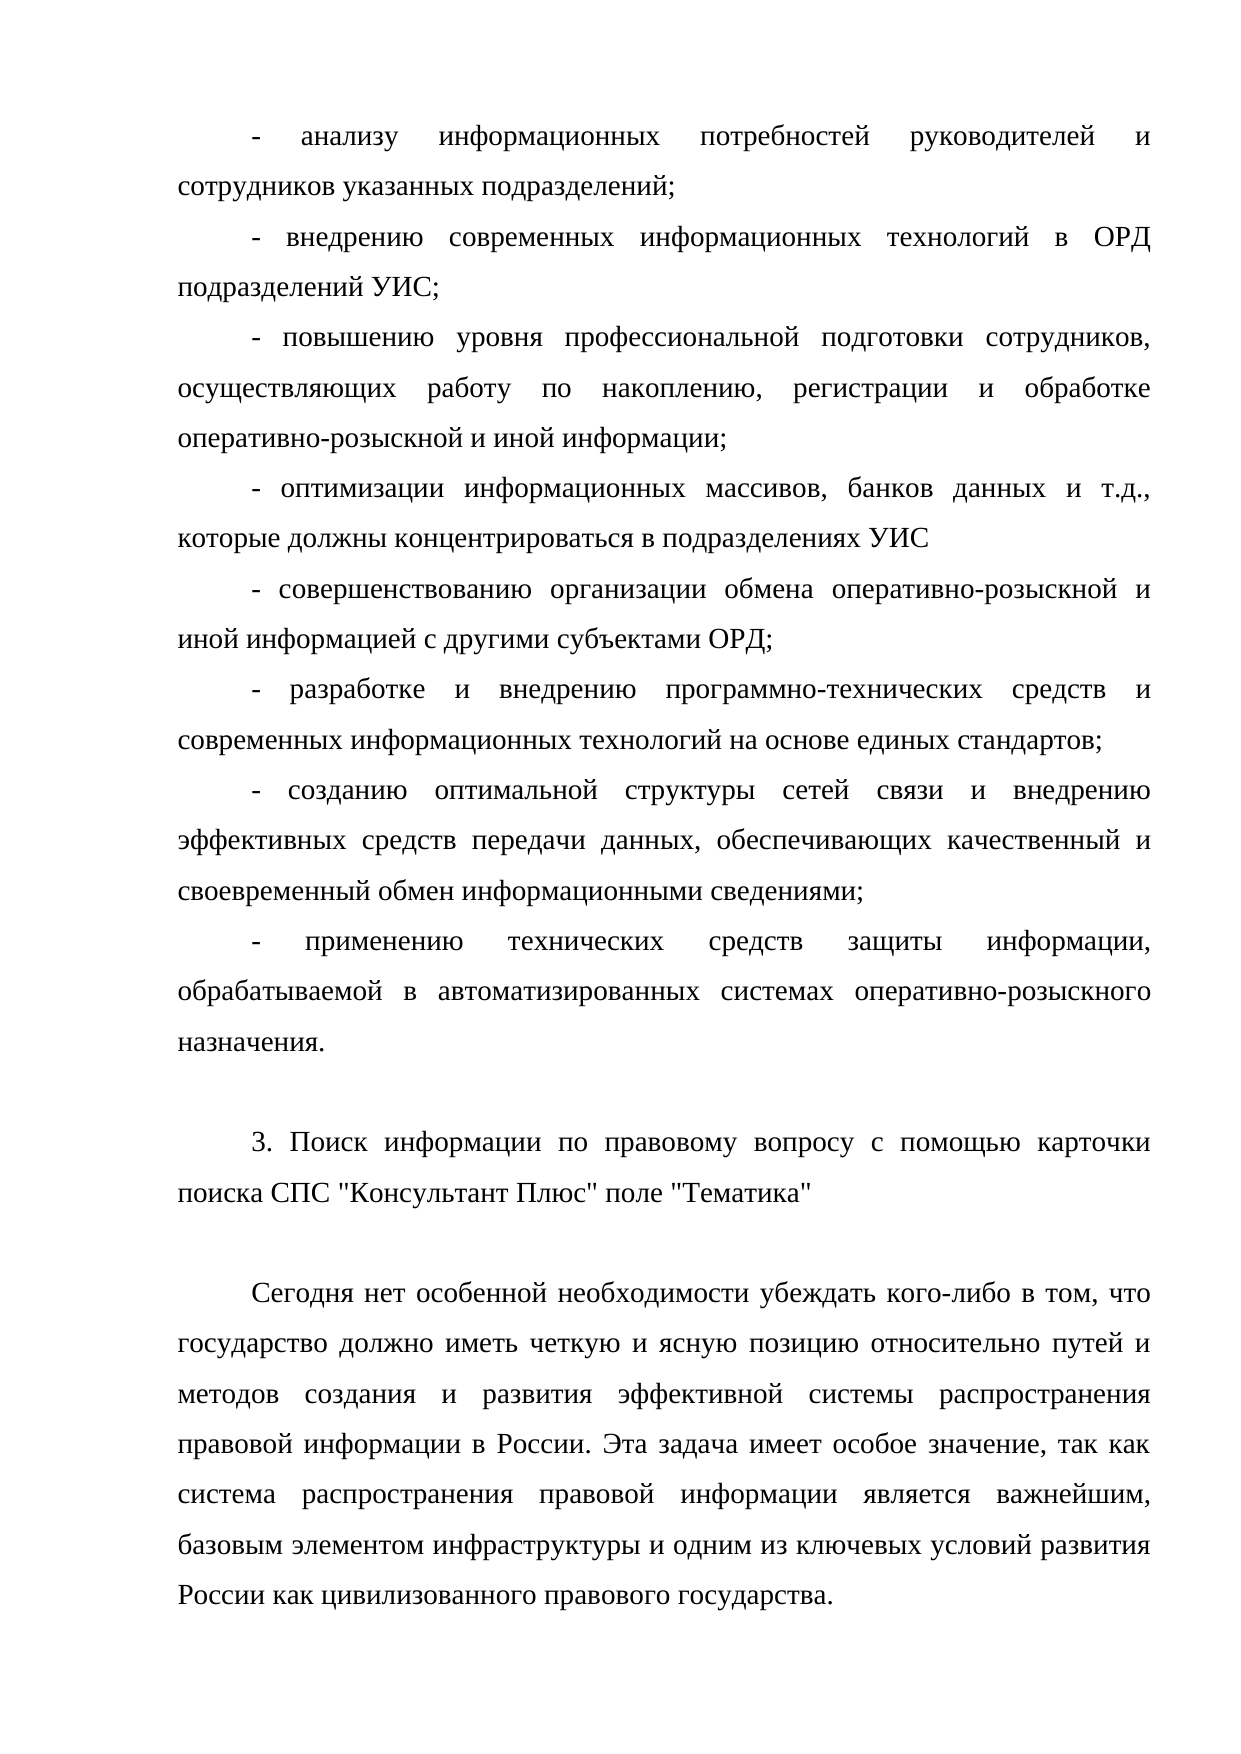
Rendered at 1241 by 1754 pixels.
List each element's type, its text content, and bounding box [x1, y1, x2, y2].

text - оптимизации информационных массивов, банков данных и т.д., которые должны концентрироваться в подразделениях УИС [177, 470, 1152, 554]
text Сегодня нет особенной необходимости убеждать кого-либо в том, что государство должно иметь четкую и ясную позицию относительно путей и методов создания и развития эффективной системы распространения правовой информации в России. Эта задача имеет особое значение, так как система распространения правовой информации является важнейшим, базовым элементом инфраструктуры и одним из ключевых условий развития России как цивилизованного правового государства. [177, 1275, 1152, 1611]
text - анализу информационных потребностей руководителей и сотрудников указанных подразделений; [177, 118, 1152, 202]
text - совершенствованию организации обмена оперативно-розыскной и иной информацией с другими субъектами ОРД; [177, 571, 1152, 655]
text - разработке и внедрению программно-технических средств и современных информационных технологий на основе единых стандартов; [177, 672, 1152, 755]
text - созданию оптимальной структуры сетей связи и внедрению эффективных средств передачи данных, обеспечивающих качественный и своевременный обмен информационными сведениями; [177, 772, 1152, 906]
text 3. Поиск информации по правовому вопросу с помощью карточки поиска СПС "Консультант Плюс" поле "Тематика" [177, 1124, 1152, 1208]
text - внедрению современных информационных технологий в ОРД подразделений УИС; [177, 219, 1152, 303]
text - повышению уровня профессиональной подготовки сотрудников, осуществляющих работу по накоплению, регистрации и обработке оперативно-розыскной и иной информации; [177, 319, 1152, 453]
text - применению технических средств защиты информации, обрабатываемой в автоматизированных системах оперативно-розыскного назначения. [177, 923, 1152, 1057]
